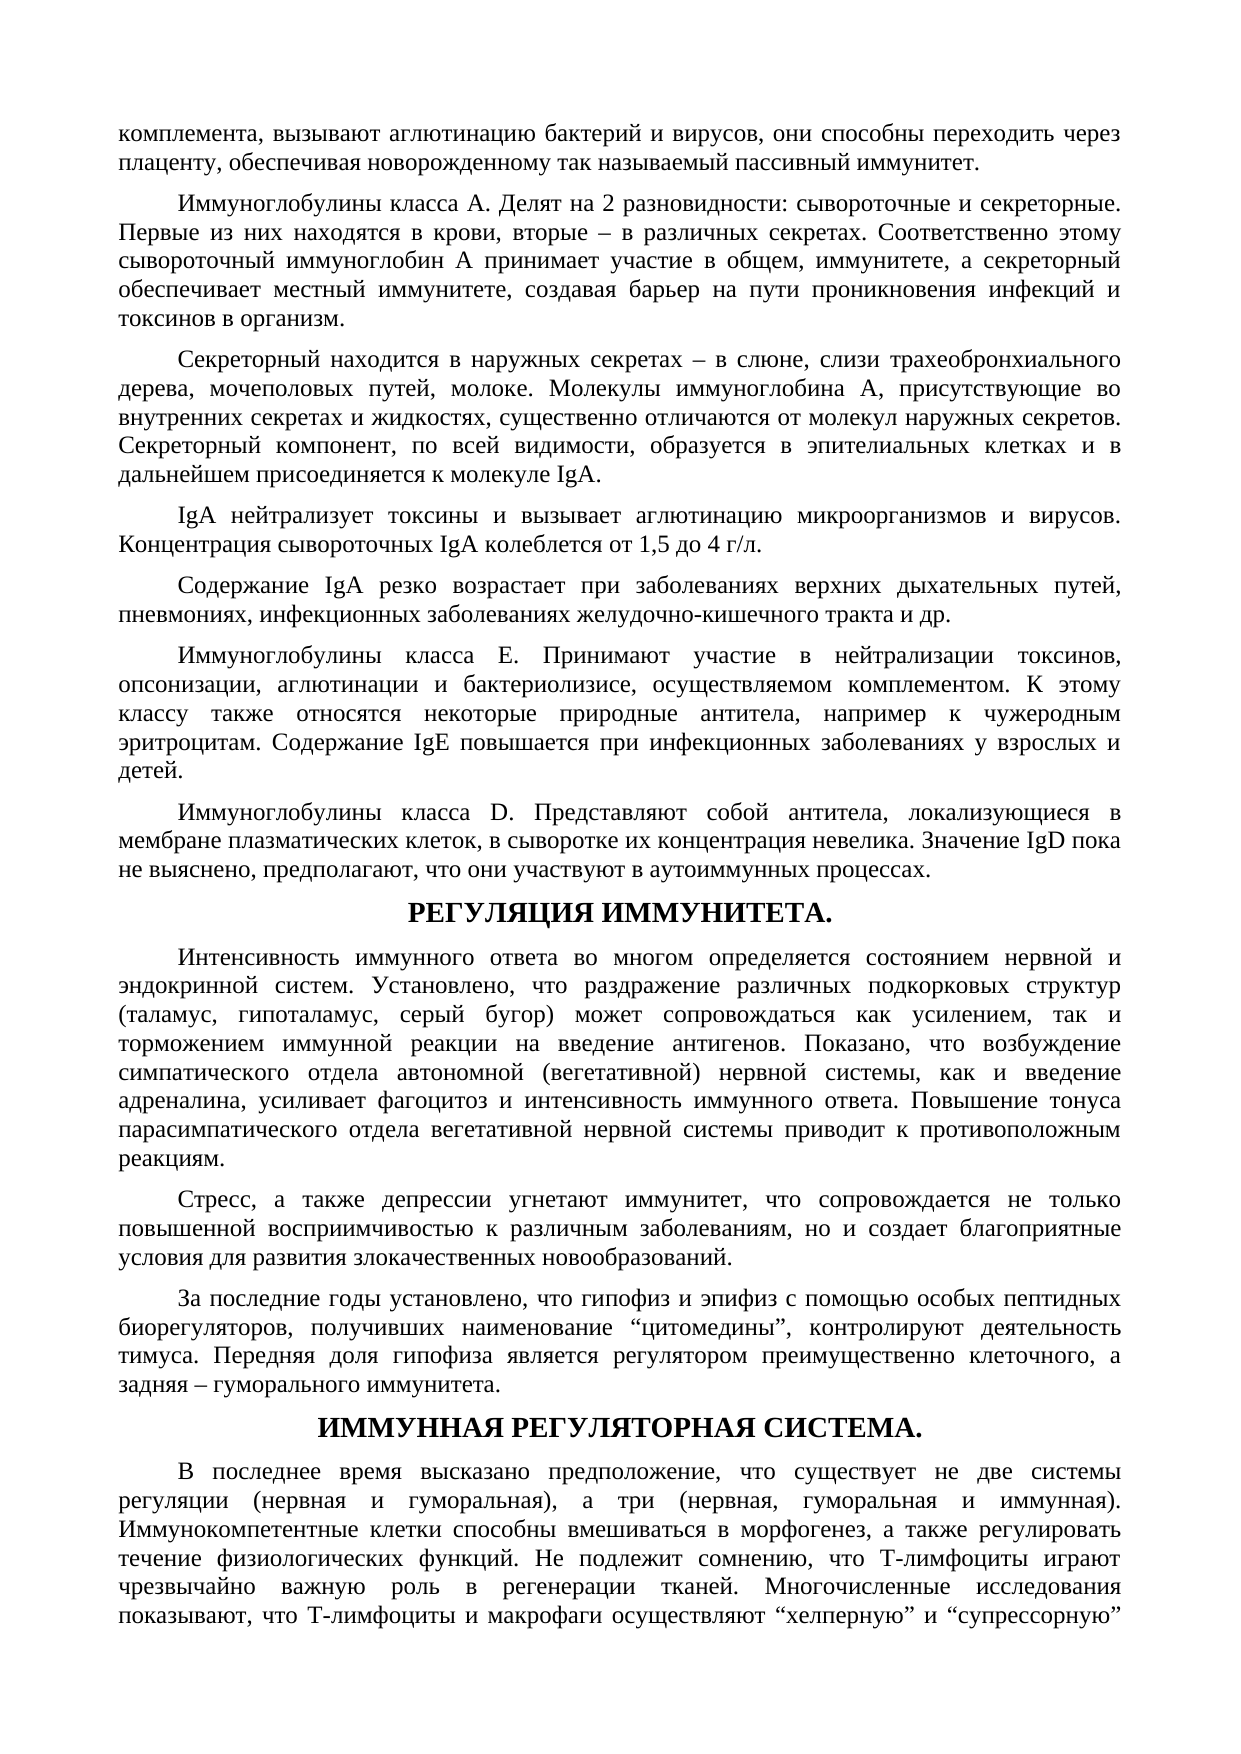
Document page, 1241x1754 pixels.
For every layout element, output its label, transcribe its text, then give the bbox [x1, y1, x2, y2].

text Секреторный находится в наружных секретах – в слюне, слизи трахеобронхиального дерева, мочеполовых путей, молоке. Молекулы иммуноглобина А, присутствующие во внутренних секретах и жидкостях, существенно отличаются от молекул наружных секретов. Секреторный компонент, по всей видимости, образуется в эпителиальных клетках и в дальнейшем присоединяется к молекуле IgA. [118, 344, 1122, 488]
text Иммуноглобулины класса Е. Принимают участие в нейтрализации токсинов, опсонизации, аглютинации и бактериолизисе, осуществляемом комплементом. К этому классу также относятся некоторые природные антитела, например к чужеродным эритроцитам. Содержание IgE повышается при инфекционных заболеваниях у взрослых и детей. [118, 641, 1122, 784]
text Иммуноглобулины класса D. Представляют собой антитела, локализующиеся в мембране плазматических клеток, в сыворотке их концентрация невелика. Значение IgD пока не выяснено, предполагают, что они участвуют в аутоиммунных процессах. [118, 797, 1122, 883]
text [118, 118, 1122, 176]
text Иммуноглобулины класса А. Делят на 2 разновидности: сывороточные и секреторные. Первые из них находятся в крови, вторые – в различных секретах. Соответственно этому сывороточный иммуноглобин А принимает участие в общем, иммунитете, а секреторный обеспечивает местный иммунитете, создавая барьер на пути проникновения инфекций и токсинов в организм. [118, 188, 1122, 332]
text IgA нейтрализует токсины и вызывает аглютинацию микроорганизмов и вирусов. Концентрация сывороточных IgA колеблется от 1,5 до 4 г/л. [118, 501, 1122, 558]
text ИММУННАЯ РЕГУЛЯТОРНАЯ СИСТЕМА. [118, 1410, 1122, 1444]
text Стресс, а также депрессии угнетают иммунитет, что сопровождается не только повышенной восприимчивостью к различным заболеваниям, но и создает благоприятные условия для развития злокачественных новообразований. [118, 1184, 1122, 1270]
text Интенсивность иммунного ответа во многом определяется состоянием нервной и эндокринной систем. Установлено, что раздражение различных подкорковых структур (таламус, гипоталамус, серый бугор) может сопровождаться как усилением, так и торможением иммунной реакции на введение антигенов. Показано, что возбуждение симпатического отдела автономной (вегетативной) нервной системы, как и введение адреналина, усиливает фагоцитоз и интенсивность иммунного ответа. Повышение тонуса парасимпатического отдела вегетативной нервной системы приводит к противоположным реакциям. [118, 942, 1122, 1172]
text За последние годы установлено, что гипофиз и эпифиз с помощью особых пептидных биорегуляторов, получивших наименование “цитомедины”, контролируют деятельность тимуса. Передняя доля гипофиза является регулятором преимущественно клеточного, а задняя – гуморального иммунитета. [118, 1283, 1122, 1398]
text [118, 1456, 1122, 1629]
text Содержание IgA резко возрастает при заболеваниях верхних дыхательных путей, пневмониях, инфекционных заболеваниях желудочно-кишечного тракта и др. [118, 571, 1122, 628]
text РЕГУЛЯЦИЯ ИММУНИТЕТА. [118, 896, 1122, 929]
